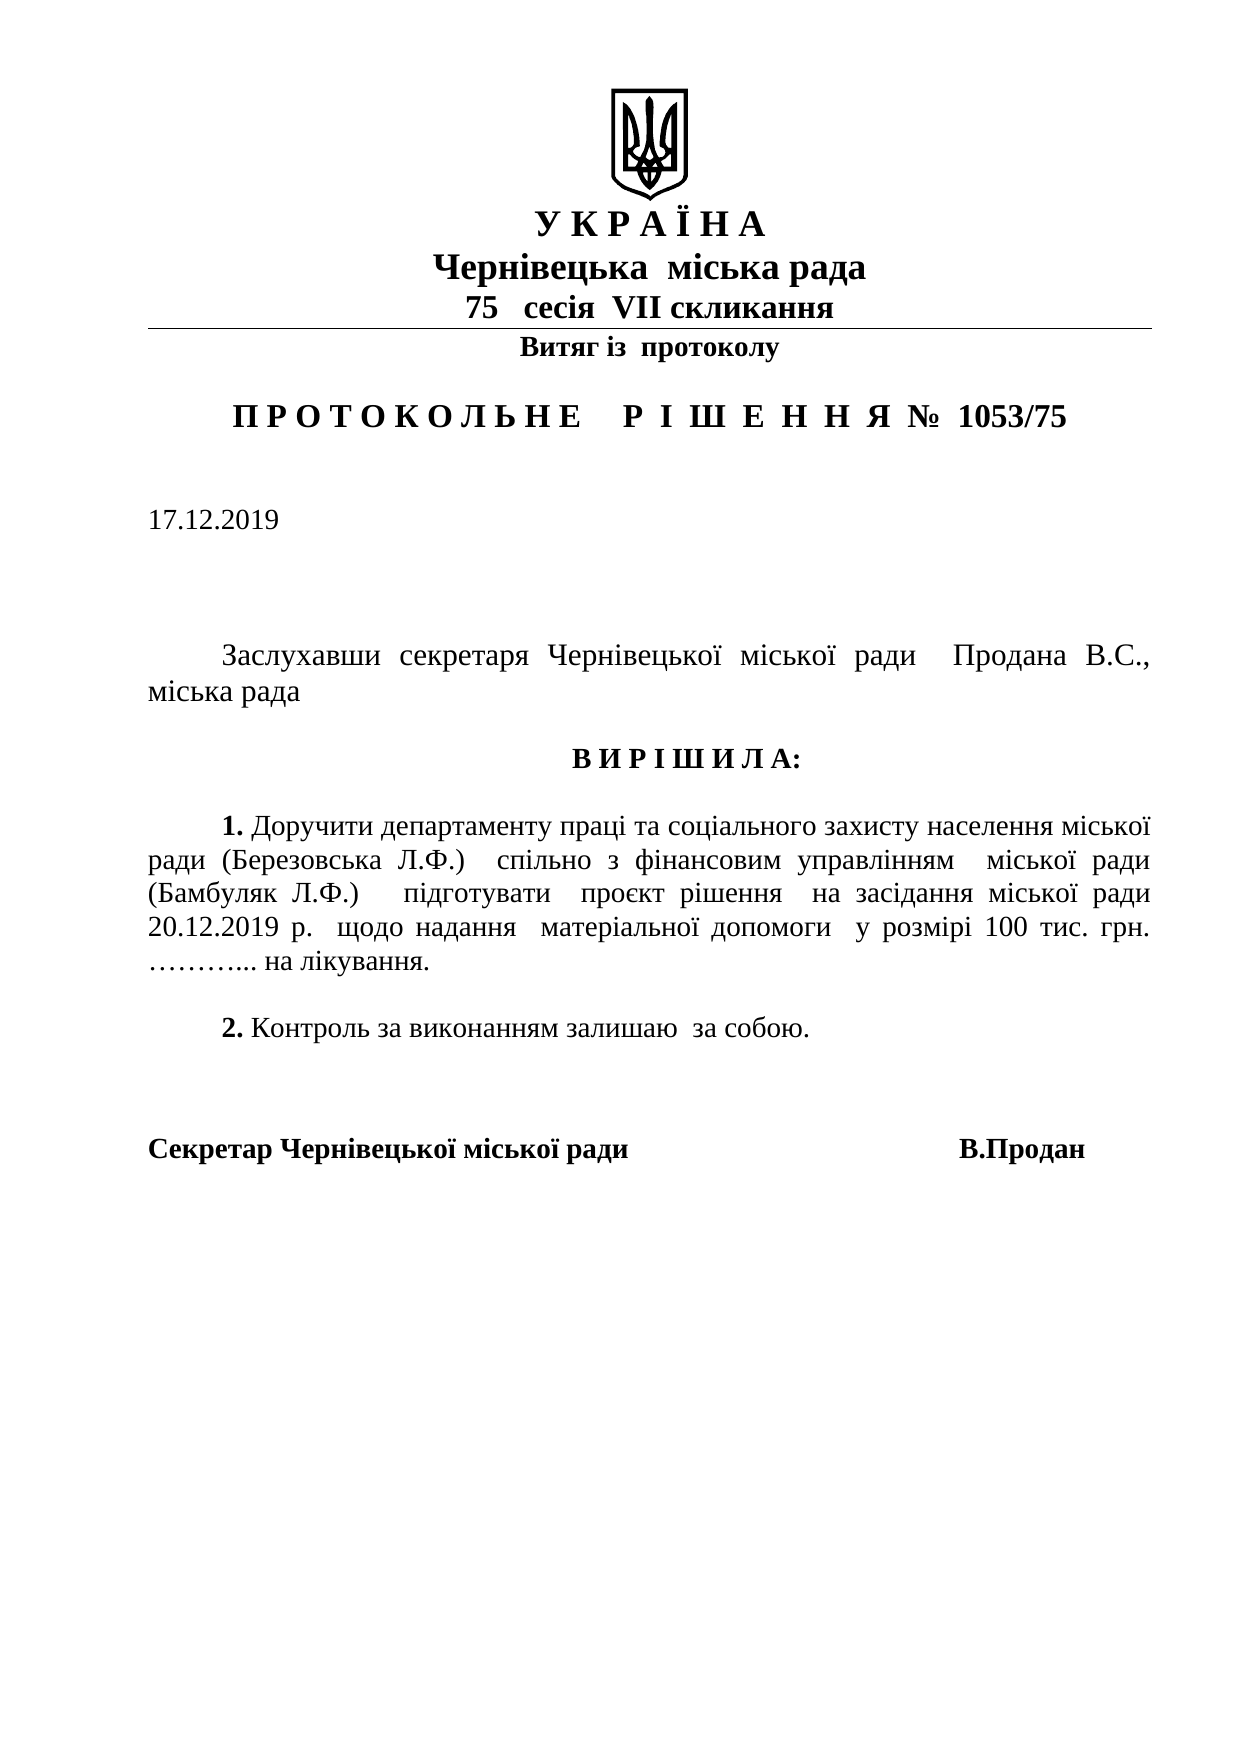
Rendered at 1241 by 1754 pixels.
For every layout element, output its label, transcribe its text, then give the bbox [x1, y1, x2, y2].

text 1. Доручити департаменту праці та соціального захисту населення міської ради (Березовська Л.Ф.) спільно з фінансовим управлінням міської ради (Бамбуляк Л.Ф.) підготувати проєкт рішення на засідання міської ради 20.12.2019 р. щодо надання матеріальної допомоги у розмірі 100 тис. грн. ………... на лікування. [148, 808, 1152, 976]
text У К Р А Ї Н А [148, 201, 1152, 244]
text 2. Контроль за виконанням залишаю за собою. [148, 1010, 1152, 1043]
text Заслухавши секретаря Чернівецької міської ради Продана В.С., міська рада [148, 636, 1152, 708]
text Секретар Чернівецької міської ради В.Продан [148, 1131, 1152, 1165]
subtitle П Р О Т О К О Л Ь Н Е Р І Ш Е Н Н Я № 1053/75 [148, 396, 1152, 435]
text 17.12.2019 [148, 502, 1152, 535]
text 75 сесія VIІ скликання [148, 287, 1152, 328]
text В И Р І Ш И Л А: [148, 741, 1152, 775]
text Чернівецька міська рада [148, 244, 1152, 287]
subtitle Витяг із протоколу [148, 329, 1152, 363]
